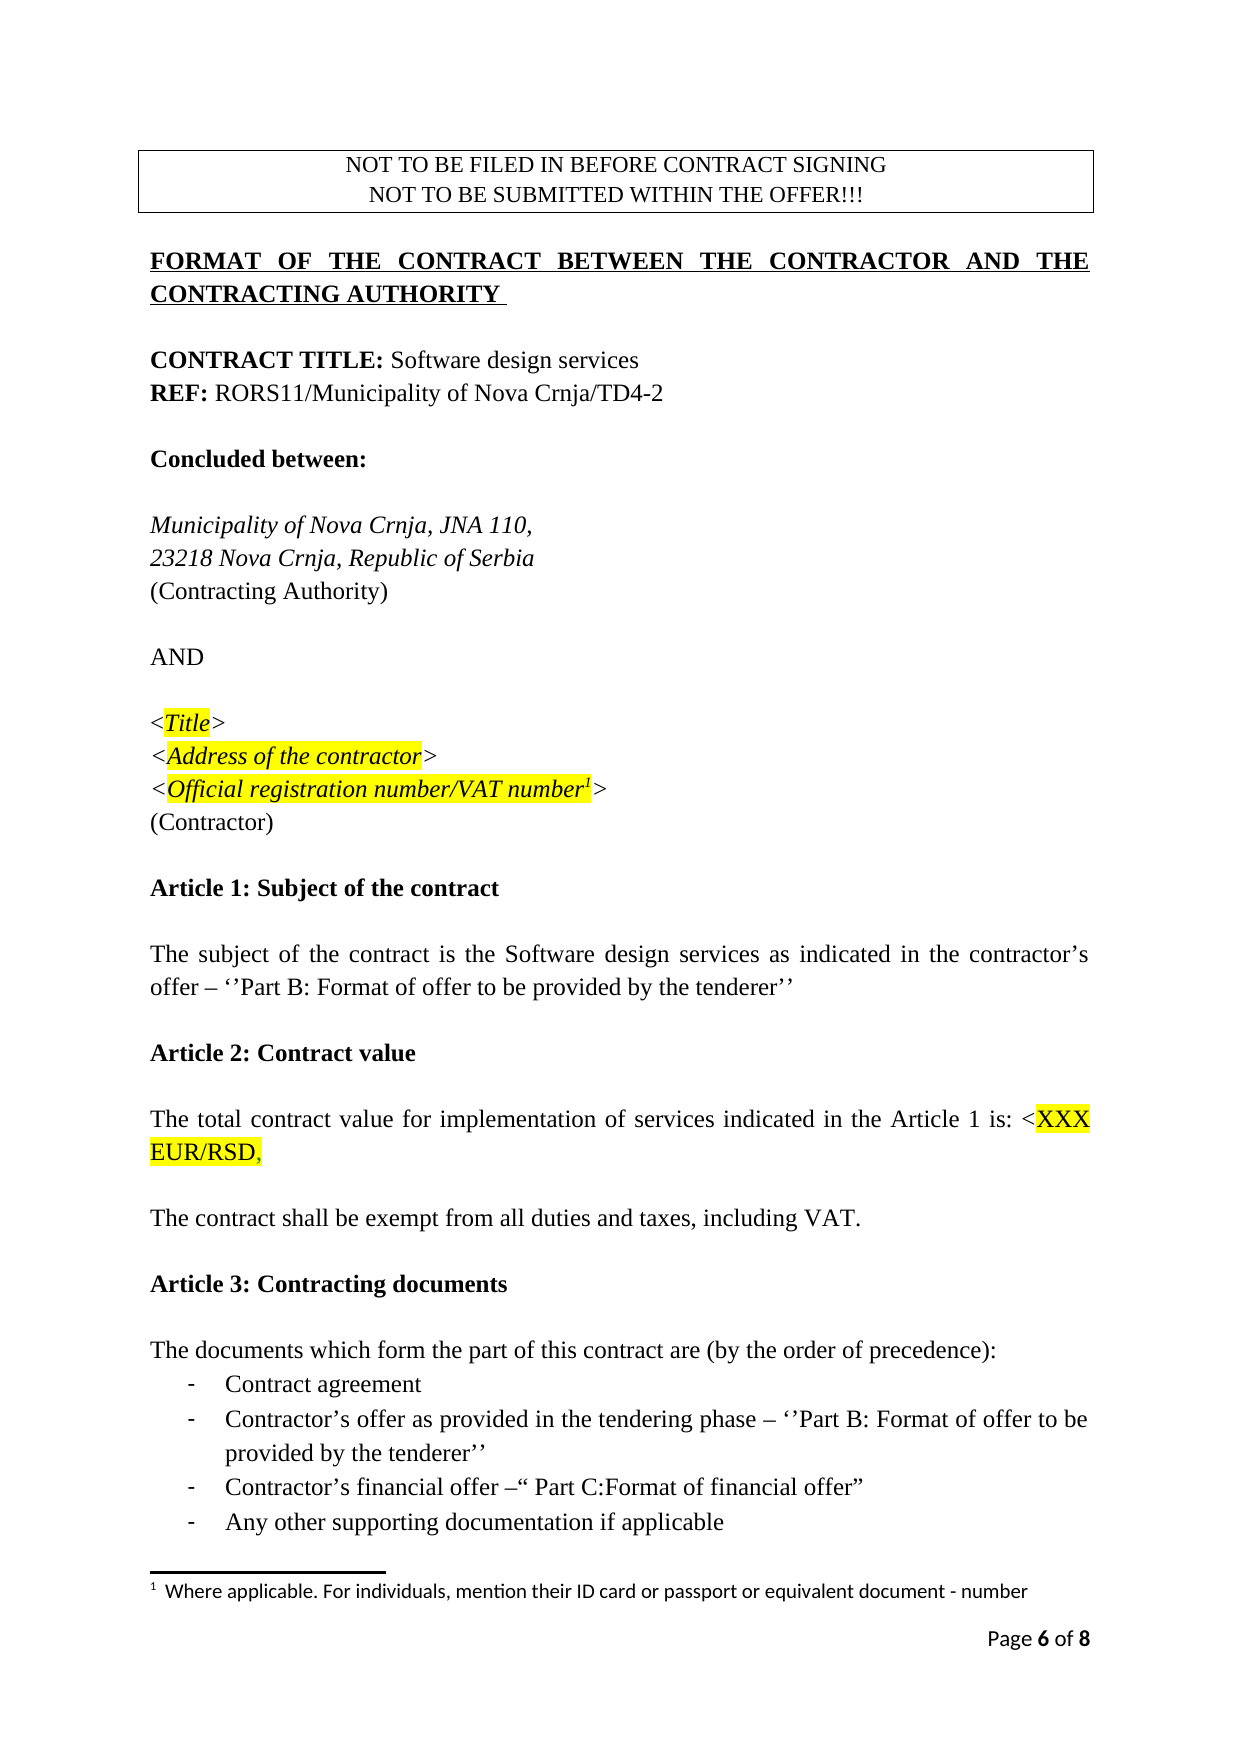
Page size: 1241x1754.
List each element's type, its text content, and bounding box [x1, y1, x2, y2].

list Contractor’s offer as provided in the tendering phase – ‘’Part B: Format of offer to be provided by the tenderer’’ [187, 1403, 1090, 1467]
table_header NOT TO BE FILED IN BEFORE CONTRACT SIGNING NOT TO BE SUBMITTED WITHIN THE OFFER!!! [139, 151, 1093, 212]
list Any other supporting documentation if applicable [187, 1506, 1090, 1537]
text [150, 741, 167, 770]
text <Title> [210, 708, 1090, 737]
text (Contractor) [150, 807, 1090, 836]
text AND [150, 642, 1090, 671]
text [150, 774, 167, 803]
text Article 1: Subject of the contract [150, 873, 1090, 902]
text Municipality of Nova Crnja, JNA 110, [150, 510, 1090, 539]
text The documents which form the part of this contract are (by the order of precedence): [150, 1335, 1090, 1364]
text FORMAT OF THE CONTRACT BETWEEN THE CONTRACTOR AND THE CONTRACTING AUTHORITY [150, 246, 1090, 271]
text (Contracting Authority) [150, 576, 1090, 605]
text The subject of the contract is the Software design services as indicated in the contractor’s offer – ‘’Part B: Format of offer to be provided by the tenderer’’ [150, 939, 1090, 1001]
text The contract shall be exempt from all duties and taxes, including VAT. [150, 1203, 1090, 1232]
text REF: RORS11/Municipality of Nova Crnja/TD4-2 [150, 378, 1090, 407]
list Contractor’s financial offer –“ Part C:Format of financial offer” [187, 1471, 1090, 1502]
text 23218 Nova Crnja, Republic of Serbia [150, 543, 1090, 572]
text FORMAT OF THE CONTRACT BETWEEN THE CONTRACTOR AND THE CONTRACTING AUTHORITY [150, 272, 1090, 307]
text Article 3: Contracting documents [150, 1269, 1090, 1298]
text Concluded between: [150, 444, 1090, 473]
text CONTRACT TITLE: Software design services [150, 345, 1090, 373]
text <Official registration number/VAT number> [591, 774, 1090, 803]
text <Address of the contractor> [422, 741, 1090, 770]
text Article 2: Contract value [150, 1038, 1090, 1067]
list Contract agreement [187, 1368, 1090, 1399]
text The total contract value for implementation of services indicated in the Article 1 is: <XXX EUR/RSD, [150, 1104, 1090, 1166]
